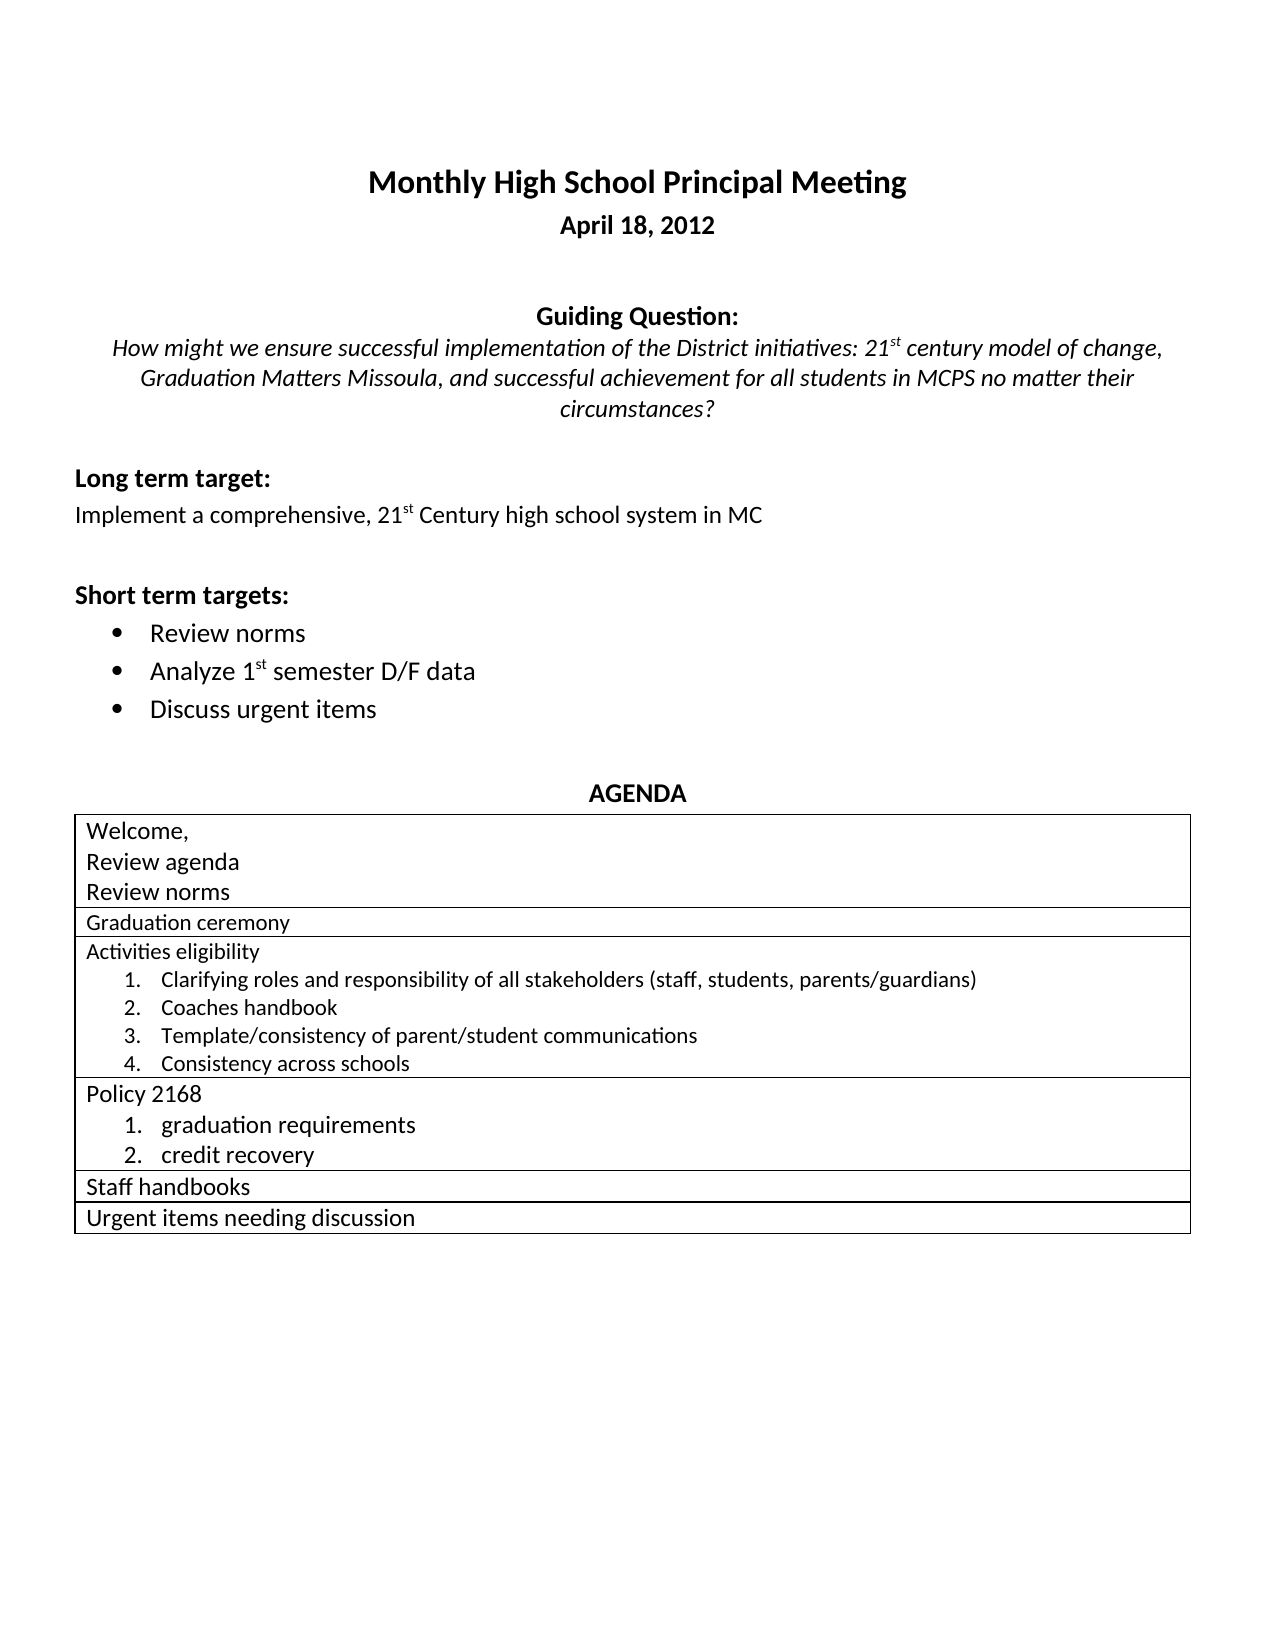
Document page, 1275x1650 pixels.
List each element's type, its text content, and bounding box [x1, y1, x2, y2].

text Short term targets: [75, 578, 1200, 611]
text Long term target: [75, 462, 1200, 495]
table_cell Activities eligibility Clarifying roles and responsibility of all stakeholders (staff, students, parents/guardians) Coaches handbook Template/consistency of parent/student communications Consistency across schools [76, 937, 1190, 1077]
text How might we ensure successful implementation of the District initiatives: 21st century model of change, Graduation Matters Missoula, and successful achievement for all students in MCPS no matter their circumstances? [75, 332, 1200, 423]
table_cell Policy 2168 graduation requirements credit recovery [76, 1078, 1190, 1170]
text April 18, 2012 [75, 208, 1200, 241]
table_cell Staff handbooks [76, 1171, 1190, 1201]
list Discuss urgent items [112, 692, 1200, 725]
table_cell Urgent items needing discussion [76, 1203, 1190, 1233]
list Review norms [112, 616, 1200, 649]
table_cell Graduation ceremony [76, 908, 1190, 936]
list AGENDA [75, 776, 1200, 809]
text Monthly High School Principal Meeting [75, 161, 1200, 202]
text Guiding Question: [75, 299, 1200, 332]
table_header Welcome, Review agenda Review norms [76, 815, 1190, 907]
text Implement a comprehensive, 21st Century high school system in MC [75, 499, 1200, 530]
list Analyze 1st semester D/F data [112, 654, 1200, 687]
